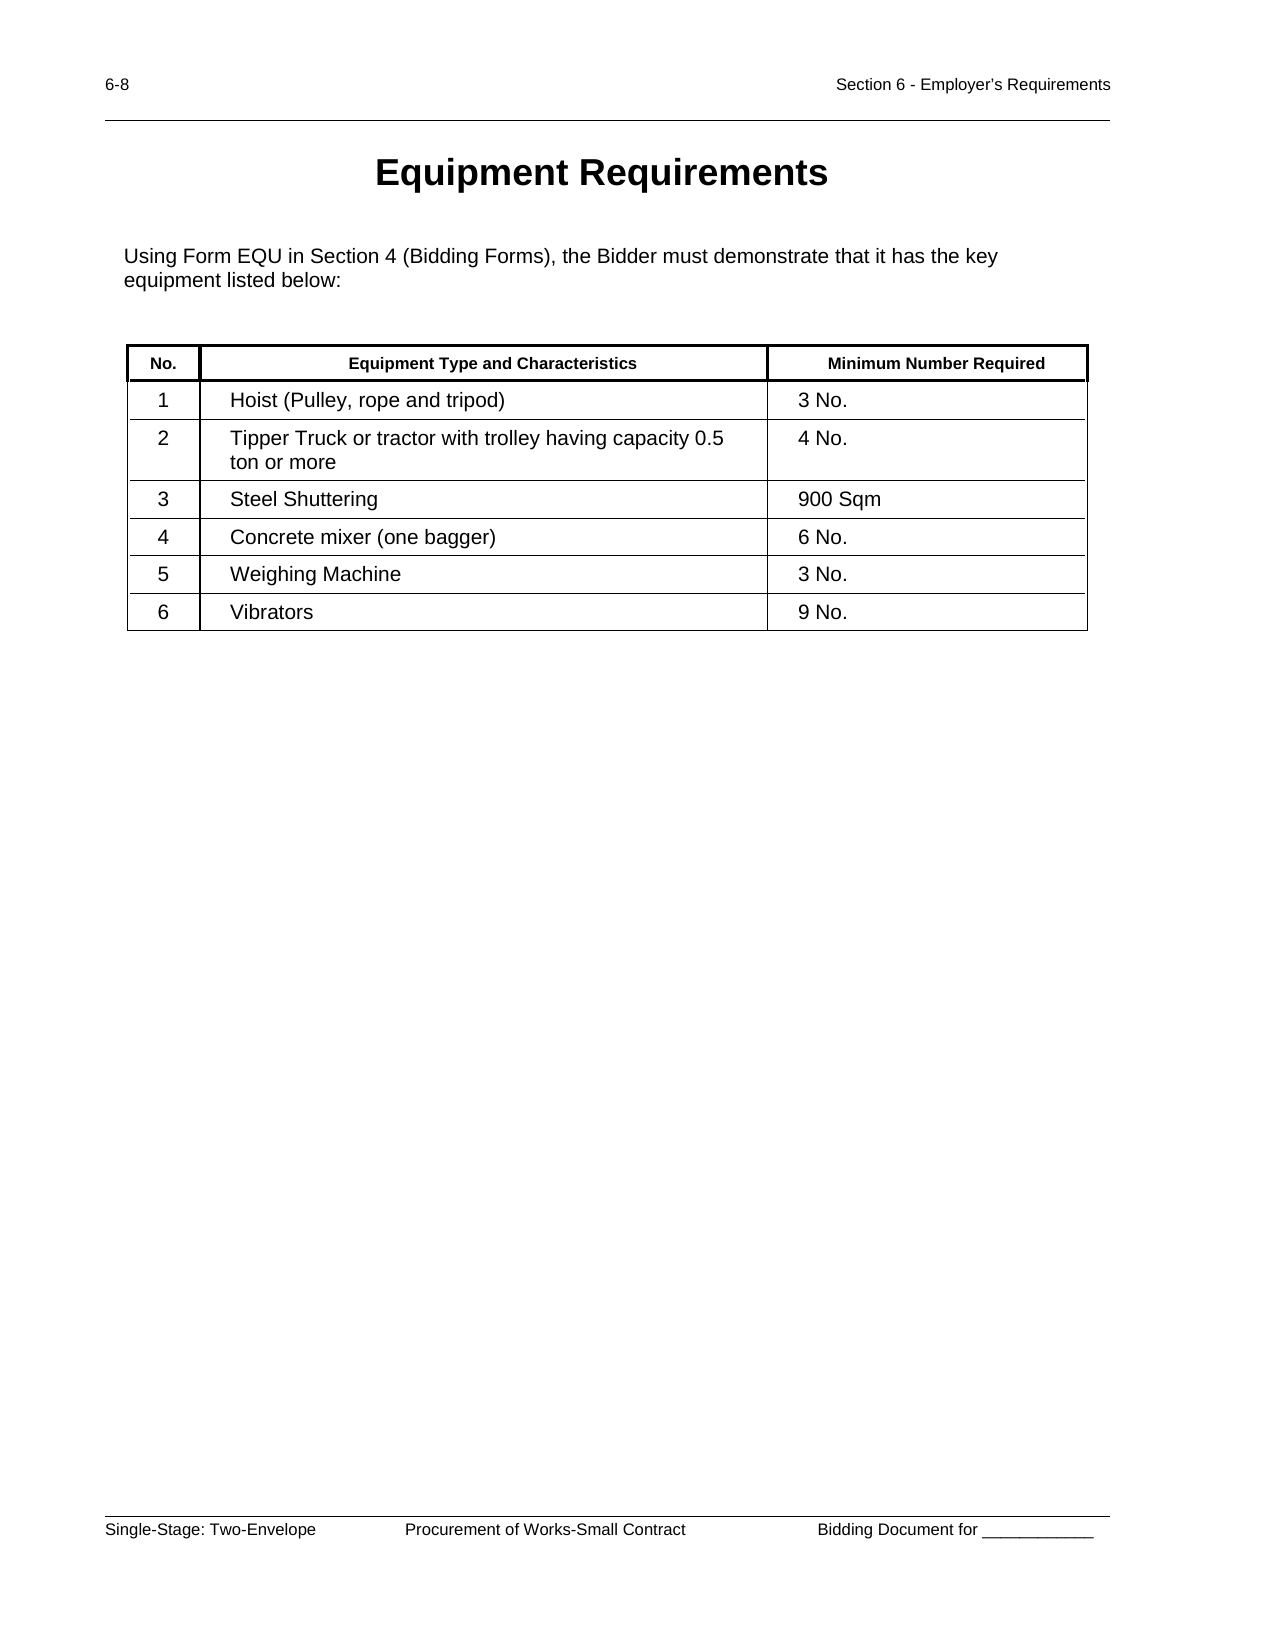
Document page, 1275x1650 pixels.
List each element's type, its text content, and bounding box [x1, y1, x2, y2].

table_cell 6 No. [768, 518, 1087, 555]
table_cell Concrete mixer (one bagger) [201, 519, 767, 555]
text Using Form EQU in Section 4 (Bidding Forms), the Bidder must demonstrate that it has the key equipment listed below: [124, 243, 1080, 291]
text Equipment Requirements [124, 150, 1080, 193]
table_cell 3 No. [768, 555, 1087, 592]
table_cell Vibrators [201, 594, 767, 630]
table_cell 3 No. [768, 379, 1087, 418]
table_cell 900 Sqm [768, 480, 1087, 517]
table_cell 4 No. [768, 419, 1087, 480]
table_cell 4 [128, 518, 199, 555]
table_cell 6 [128, 593, 199, 630]
table_cell Weighing Machine [201, 556, 767, 592]
table_cell 9 No. [768, 593, 1087, 630]
table_header No. [129, 347, 198, 379]
table_cell 5 [128, 555, 199, 592]
table_cell Tipper Truck or tractor with trolley having capacity 0.5 ton or more [201, 420, 767, 480]
table_cell 3 [128, 480, 199, 517]
table_cell 2 [128, 419, 199, 480]
table_header Minimum Number Required [769, 347, 1086, 379]
table_cell Steel Shuttering [201, 481, 767, 517]
table_cell Hoist (Pulley, rope and tripod) [201, 382, 767, 418]
table_cell 1 [128, 379, 199, 418]
table_header Equipment Type and Characteristics [202, 347, 766, 379]
